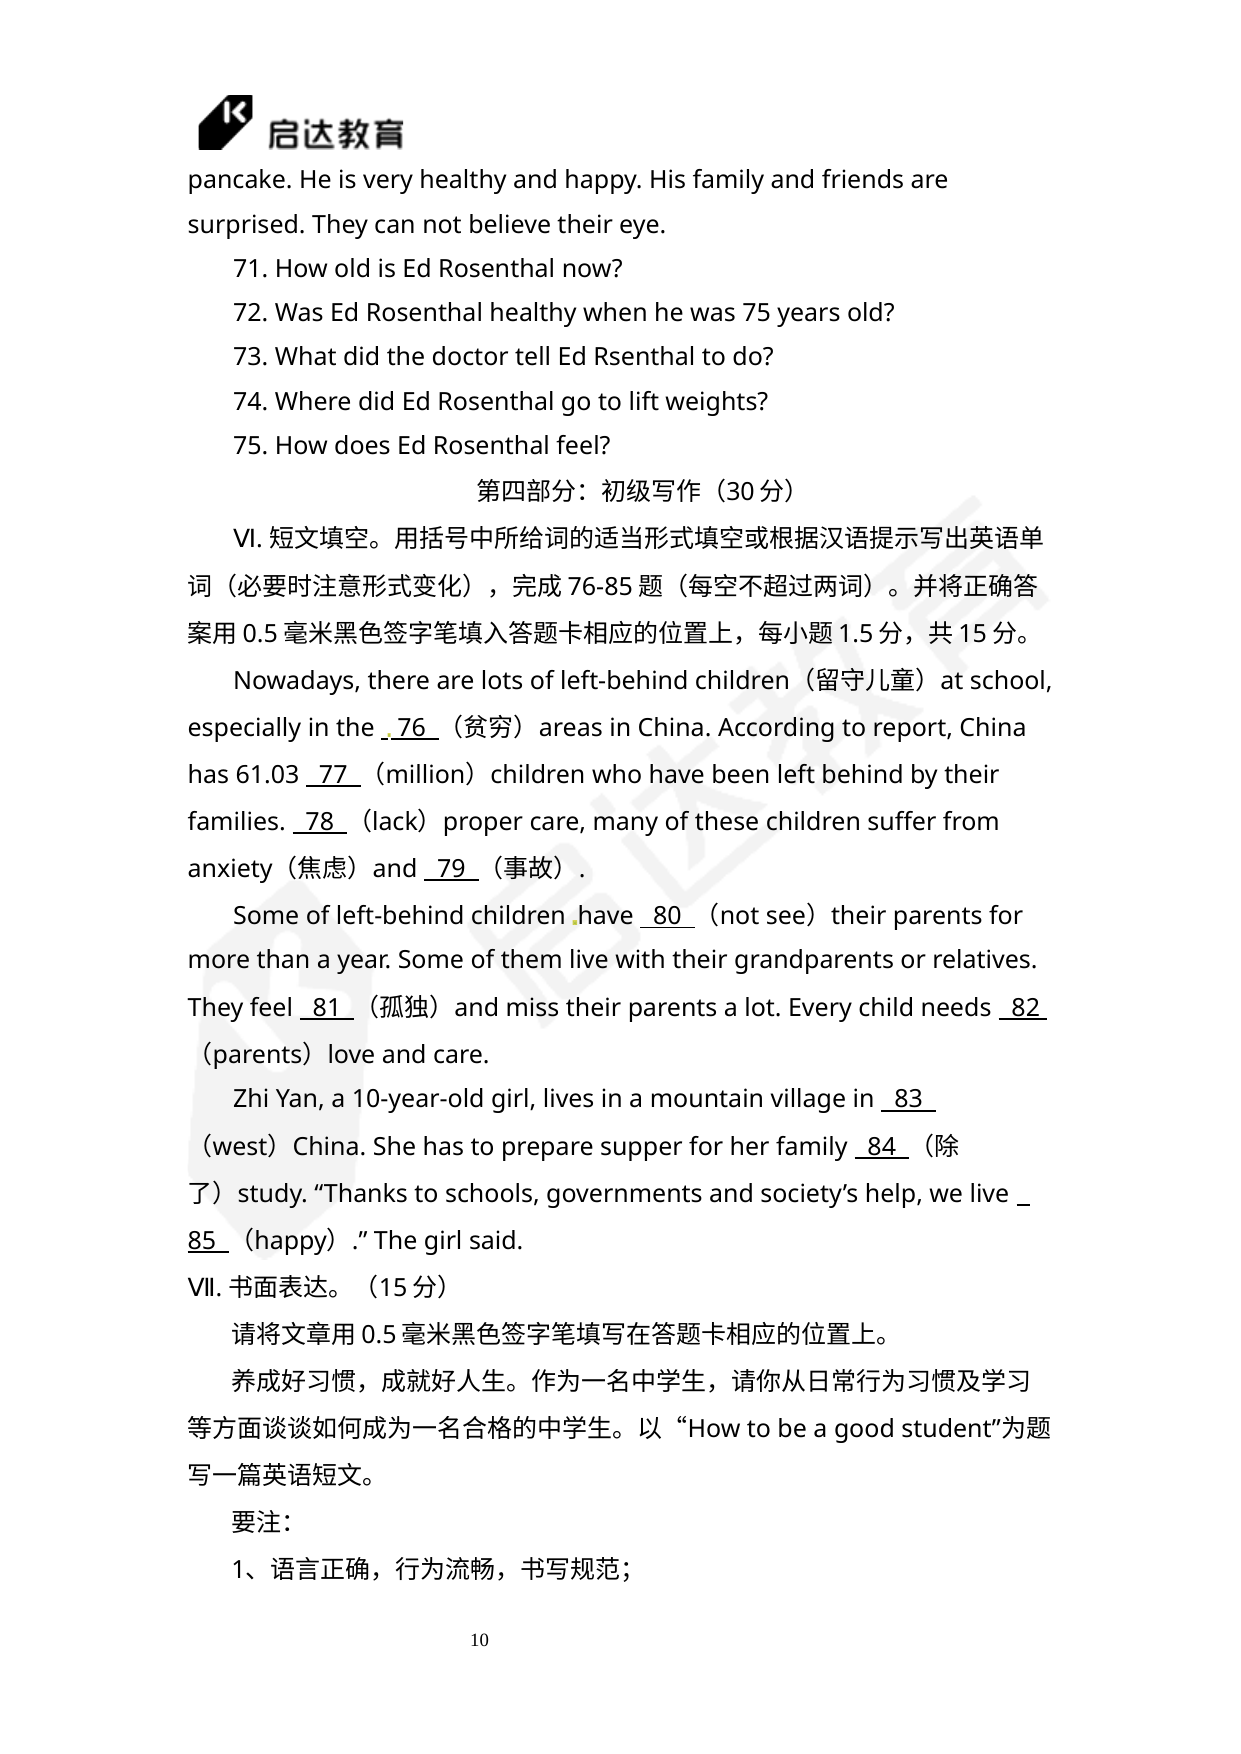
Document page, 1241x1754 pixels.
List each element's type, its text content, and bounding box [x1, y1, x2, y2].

text 1、语言正确，行为流畅，书写规范； [187, 1550, 1053, 1586]
text 75. How does Ed Rosenthal feel? [187, 428, 1053, 462]
text Ⅵ. 短文填空。用括号中所给词的适当形式填空或根据汉语提示写出英语单词（必要时注意形式变化），完成76-85题（每空不超过两词）。并将正确答案用0.5毫米黑色签字笔填入答题卡相应的位置上，每小题1.5分，共15分。 [187, 519, 1053, 649]
text 71. How old is Ed Rosenthal now? [187, 251, 1053, 284]
text 要注： [187, 1503, 1053, 1539]
text 请将文章用0.5毫米黑色签字笔填写在答题卡相应的位置上。 [187, 1314, 1053, 1351]
picture [198, 95, 404, 150]
text Zhi Yan, a 10-year-old girl, lives in a mountain village in 83 （west）China. She has to prepare supper for her family 84 （除了）study. “Thanks to schools, governments and society’s help, we live 85 （happy）.” The girl said. [187, 1081, 1053, 1256]
text Ⅶ. 书面表达。（15分） [187, 1267, 1053, 1303]
text Some of left-behind children have 80 （not see）their parents for more than a year. Some of them live with their grandparents or relatives. They feel 81 （孤独）and miss their parents a lot. Every child needs 82 （parents）love and care. [187, 896, 1053, 1070]
text 73. What did the doctor tell Ed Rsenthal to do? [187, 339, 1053, 373]
text 养成好习惯，成就好人生。作为一名中学生，请你从日常行为习惯及学习等方面谈谈如何成为一名合格的中学生。以“How to be a good student”为题写一篇英语短文。 [187, 1361, 1053, 1492]
text 72. Was Ed Rosenthal healthy when he was 75 years old? [187, 295, 1053, 329]
text 第四部分：初级写作（30分） [187, 472, 1053, 508]
text 74. Where did Ed Rosenthal go to lift weights? [187, 383, 1053, 417]
text Nowadays, there are lots of left-behind children（留守儿童）at school, especially in the 76 （贫穷）areas in China. According to report, China has 61.03 77 （million）children who have been left behind by their families. 78 （lack）proper care, many of these children suffer from anxiety（焦虑）and 79 （事故）. [187, 660, 1053, 885]
